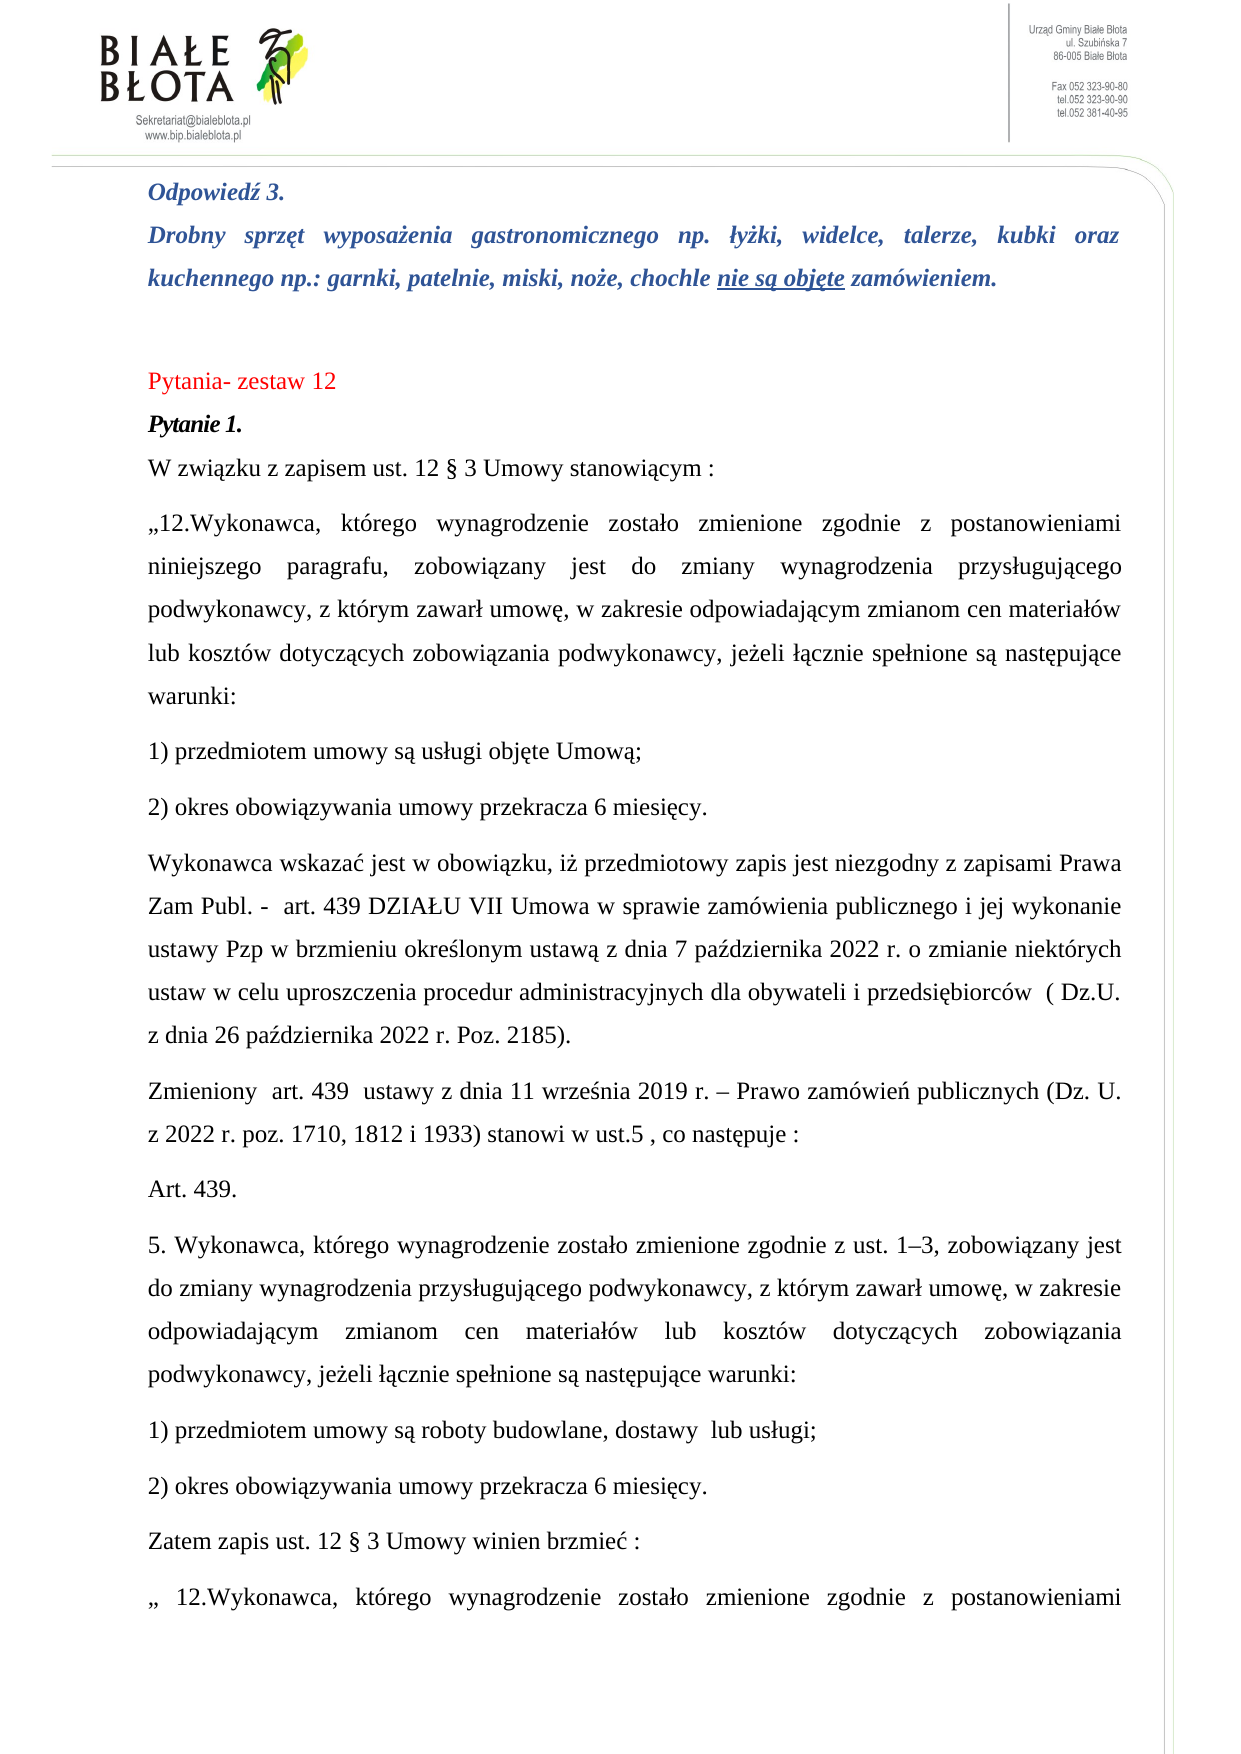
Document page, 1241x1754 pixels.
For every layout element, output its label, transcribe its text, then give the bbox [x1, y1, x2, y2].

text Odpowiedź 3. [148, 177, 1122, 206]
text Wykonawca wskazać jest w obowiązku, iż przedmiotowy zapis jest niezgodny z zapisami Prawa Zam Publ. - art. 439 DZIAŁU VII Umowa w sprawie zamówienia publicznego i jej wykonanie ustawy Pzp w brzmieniu określonym ustawą z dnia 7 października 2022 r. o zmianie niektórych ustaw w celu uproszczenia procedur administracyjnych dla obywateli i przedsiębiorców ( Dz.U. z dnia 26 października 2022 r. Poz. 2185). [148, 848, 1122, 1049]
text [148, 1582, 1122, 1611]
text Zmieniony art. 439 ustawy z dnia 11 września 2019 r. – Prawo zamówień publicznych (Dz. U. z 2022 r. poz. 1710, 1812 i 1933) stanowi w ust.5 , co następuje : [148, 1076, 1122, 1148]
picture [51, 3, 1174, 1754]
text 2) okres obowiązywania umowy przekracza 6 miesięcy. [148, 792, 1122, 821]
text 1) przedmiotem umowy są roboty budowlane, dostawy lub usługi; [148, 1415, 1122, 1444]
text 5. Wykonawca, którego wynagrodzenie zostało zmienione zgodnie z ust. 1–3, zobowiązany jest do zmiany wynagrodzenia przysługującego podwykonawcy, z którym zawarł umowę, w zakresie odpowiadającym zmianom cen materiałów lub kosztów dotyczących zobowiązania podwykonawcy, jeżeli łącznie spełnione są następujące warunki: [148, 1230, 1122, 1388]
text Pytanie 1. [148, 409, 1122, 438]
text Drobny sprzęt wyposażenia gastronomicznego np. łyżki, widelce, talerze, kubki oraz kuchennego np.: garnki, patelnie, miski, noże, chochle nie są objęte zamówieniem. [148, 220, 1122, 292]
text Art. 439. [148, 1174, 1122, 1203]
text Zatem zapis ust. 12 § 3 Umowy winien brzmieć : [148, 1526, 1122, 1555]
text 1) przedmiotem umowy są usługi objęte Umową; [148, 736, 1122, 765]
text W związku z zapisem ust. 12 § 3 Umowy stanowiącym : [148, 453, 1122, 481]
text 2) okres obowiązywania umowy przekracza 6 miesięcy. [148, 1471, 1122, 1499]
text Pytania- zestaw 12 [148, 366, 1122, 395]
